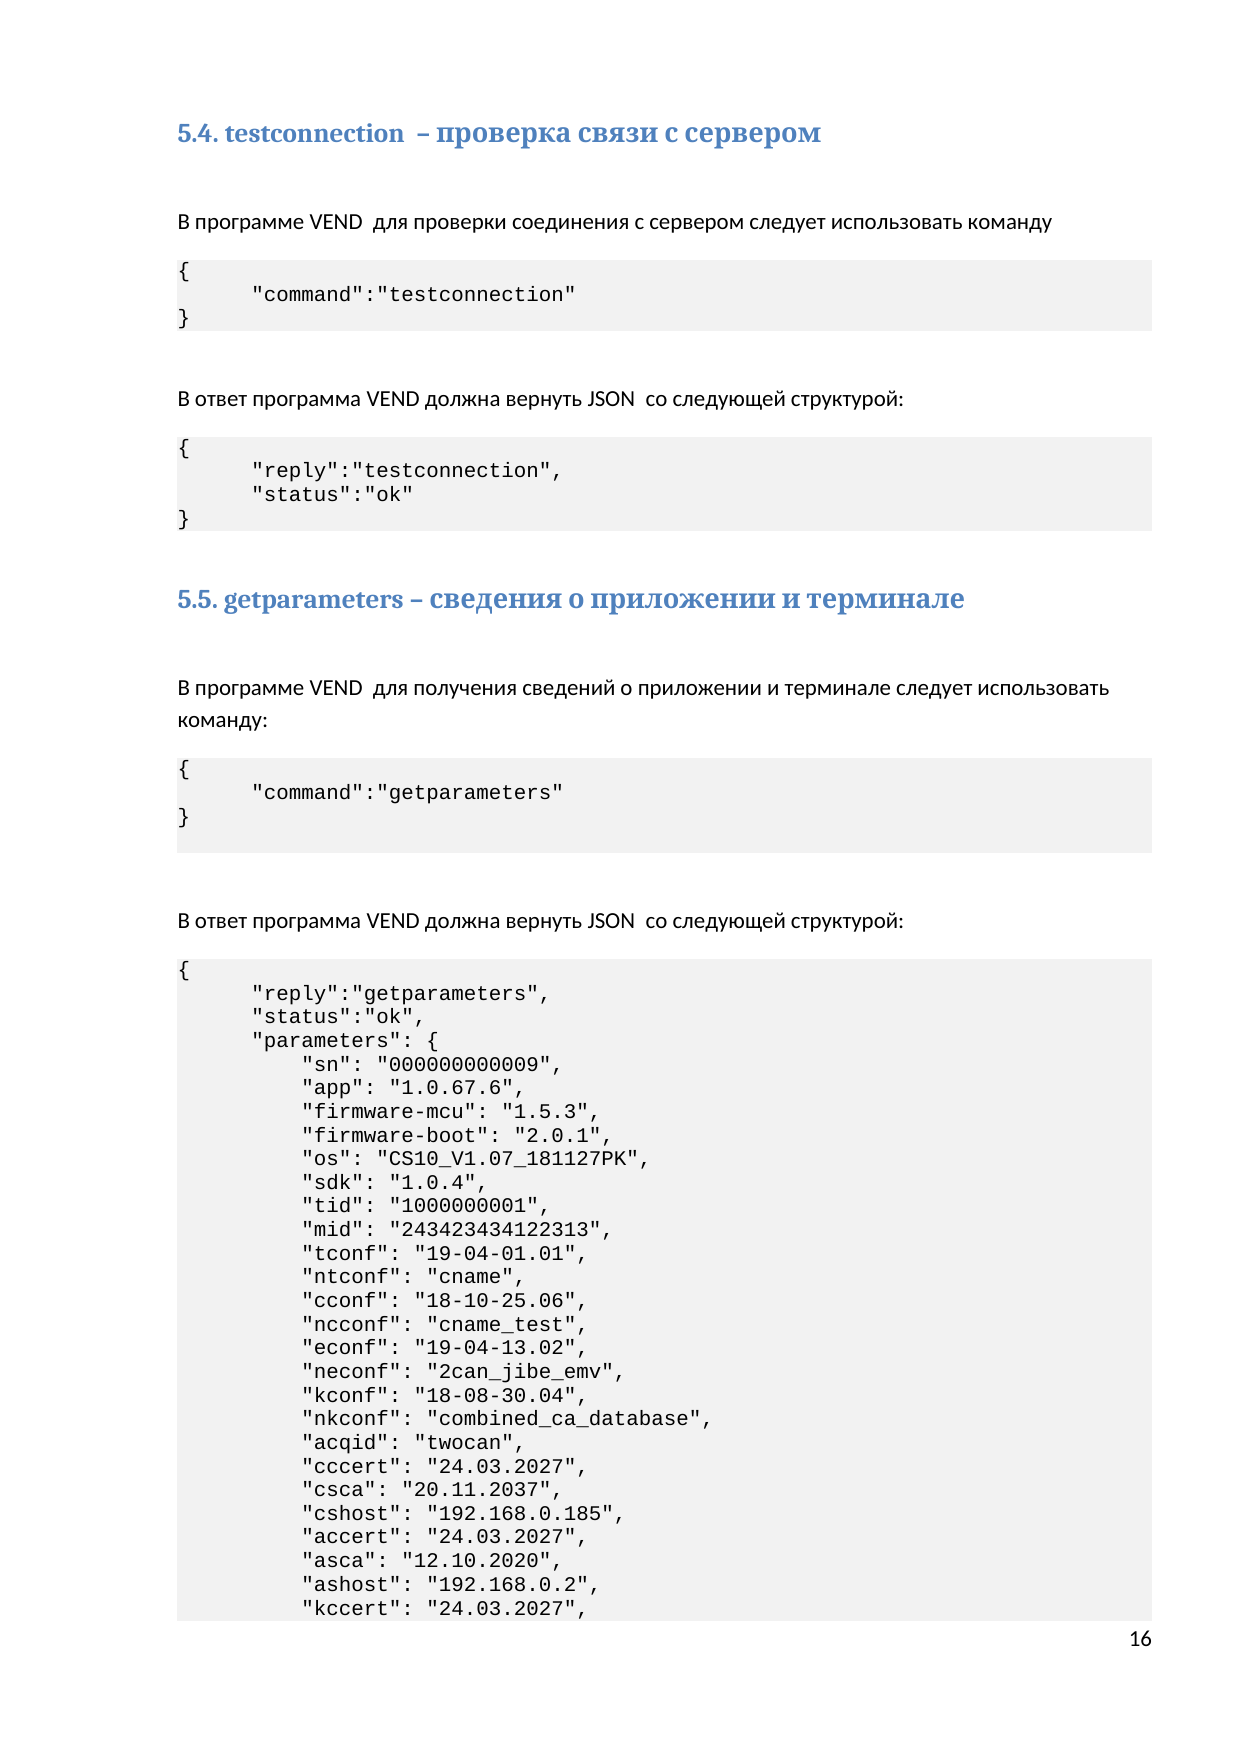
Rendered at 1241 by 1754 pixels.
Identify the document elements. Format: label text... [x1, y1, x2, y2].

text "neconf": "2can_jibe_emv", [177, 1361, 1152, 1385]
subtitle 5.4. testconnection – проверка связи с сервером [177, 118, 1152, 149]
text "ntconf": "cname", [177, 1266, 1152, 1290]
text "csca": "20.11.2037", [177, 1479, 1152, 1503]
text "asca": "12.10.2020", [177, 1550, 1152, 1574]
text "os": "CS10_V1.07_181127PK", [177, 1148, 1152, 1172]
text "command":"getparameters" [177, 782, 1152, 806]
text "command":"testconnection" [177, 283, 1152, 307]
text } [177, 806, 1152, 829]
text В ответ программа VEND должна вернуть JSON со следующей структурой: [177, 906, 1152, 934]
text "status":"ok", [177, 1006, 1152, 1030]
text { [177, 959, 1152, 983]
text "cconf": "18-10-25.06", [177, 1290, 1152, 1314]
text "sn": "000000000009", [177, 1054, 1152, 1077]
text "kccert": "24.03.2027", [177, 1597, 1152, 1621]
text В программе VEND для получения сведений о приложении и терминале следует использовать команду: [177, 673, 1152, 733]
text "nkconf": "combined_ca_database", [177, 1408, 1152, 1432]
text { [177, 437, 1152, 461]
text "firmware-mcu": "1.5.3", [177, 1101, 1152, 1124]
text "reply":"testconnection", [177, 461, 1152, 484]
text "accert": "24.03.2027", [177, 1527, 1152, 1550]
text "reply":"getparameters", [177, 983, 1152, 1006]
text "econf": "19-04-13.02", [177, 1337, 1152, 1361]
text "mid": "243423434122313", [177, 1219, 1152, 1243]
text { [177, 260, 1152, 283]
text { [177, 758, 1152, 782]
text "tid": "1000000001", [177, 1196, 1152, 1219]
text "app": "1.0.67.6", [177, 1077, 1152, 1101]
text "ashost": "192.168.0.2", [177, 1574, 1152, 1597]
text "parameters": { [177, 1030, 1152, 1054]
text "kconf": "18-08-30.04", [177, 1385, 1152, 1408]
text "acqid": "twocan", [177, 1432, 1152, 1456]
text В ответ программа VEND должна вернуть JSON со следующей структурой: [177, 384, 1152, 412]
text "cccert": "24.03.2027", [177, 1456, 1152, 1479]
text "status":"ok" [177, 484, 1152, 508]
text "sdk": "1.0.4", [177, 1172, 1152, 1196]
text "firmware-boot": "2.0.1", [177, 1124, 1152, 1148]
text "tconf": "19-04-01.01", [177, 1243, 1152, 1266]
text "cshost": "192.168.0.185", [177, 1503, 1152, 1527]
text В программе VEND для проверки соединения с сервером следует использовать команду [177, 207, 1152, 235]
text } [177, 307, 1152, 331]
text "ncconf": "cname_test", [177, 1314, 1152, 1337]
text } [177, 508, 1152, 531]
subtitle 5.5. getparameters – сведения о приложении и терминале [177, 584, 1152, 616]
